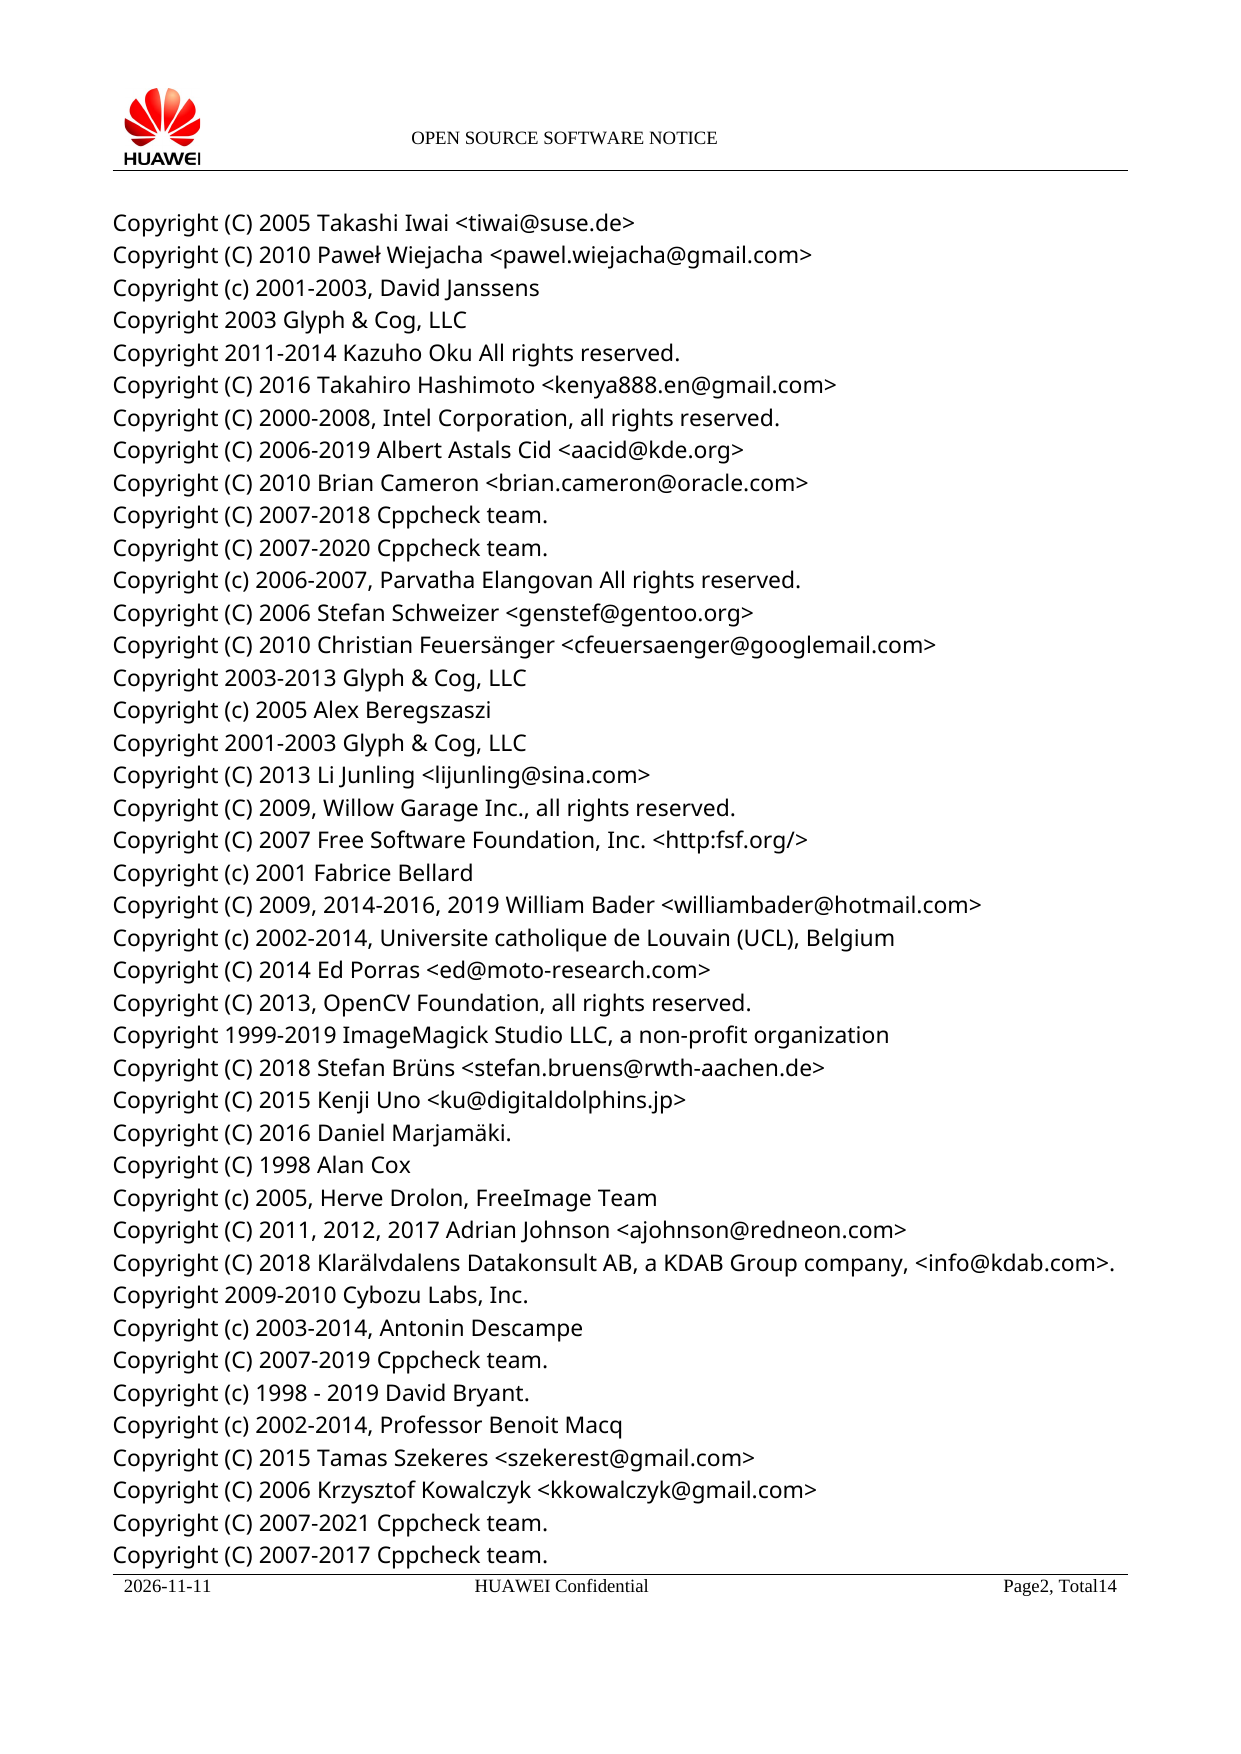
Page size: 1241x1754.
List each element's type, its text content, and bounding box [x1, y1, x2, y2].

picture [124, 88, 201, 165]
